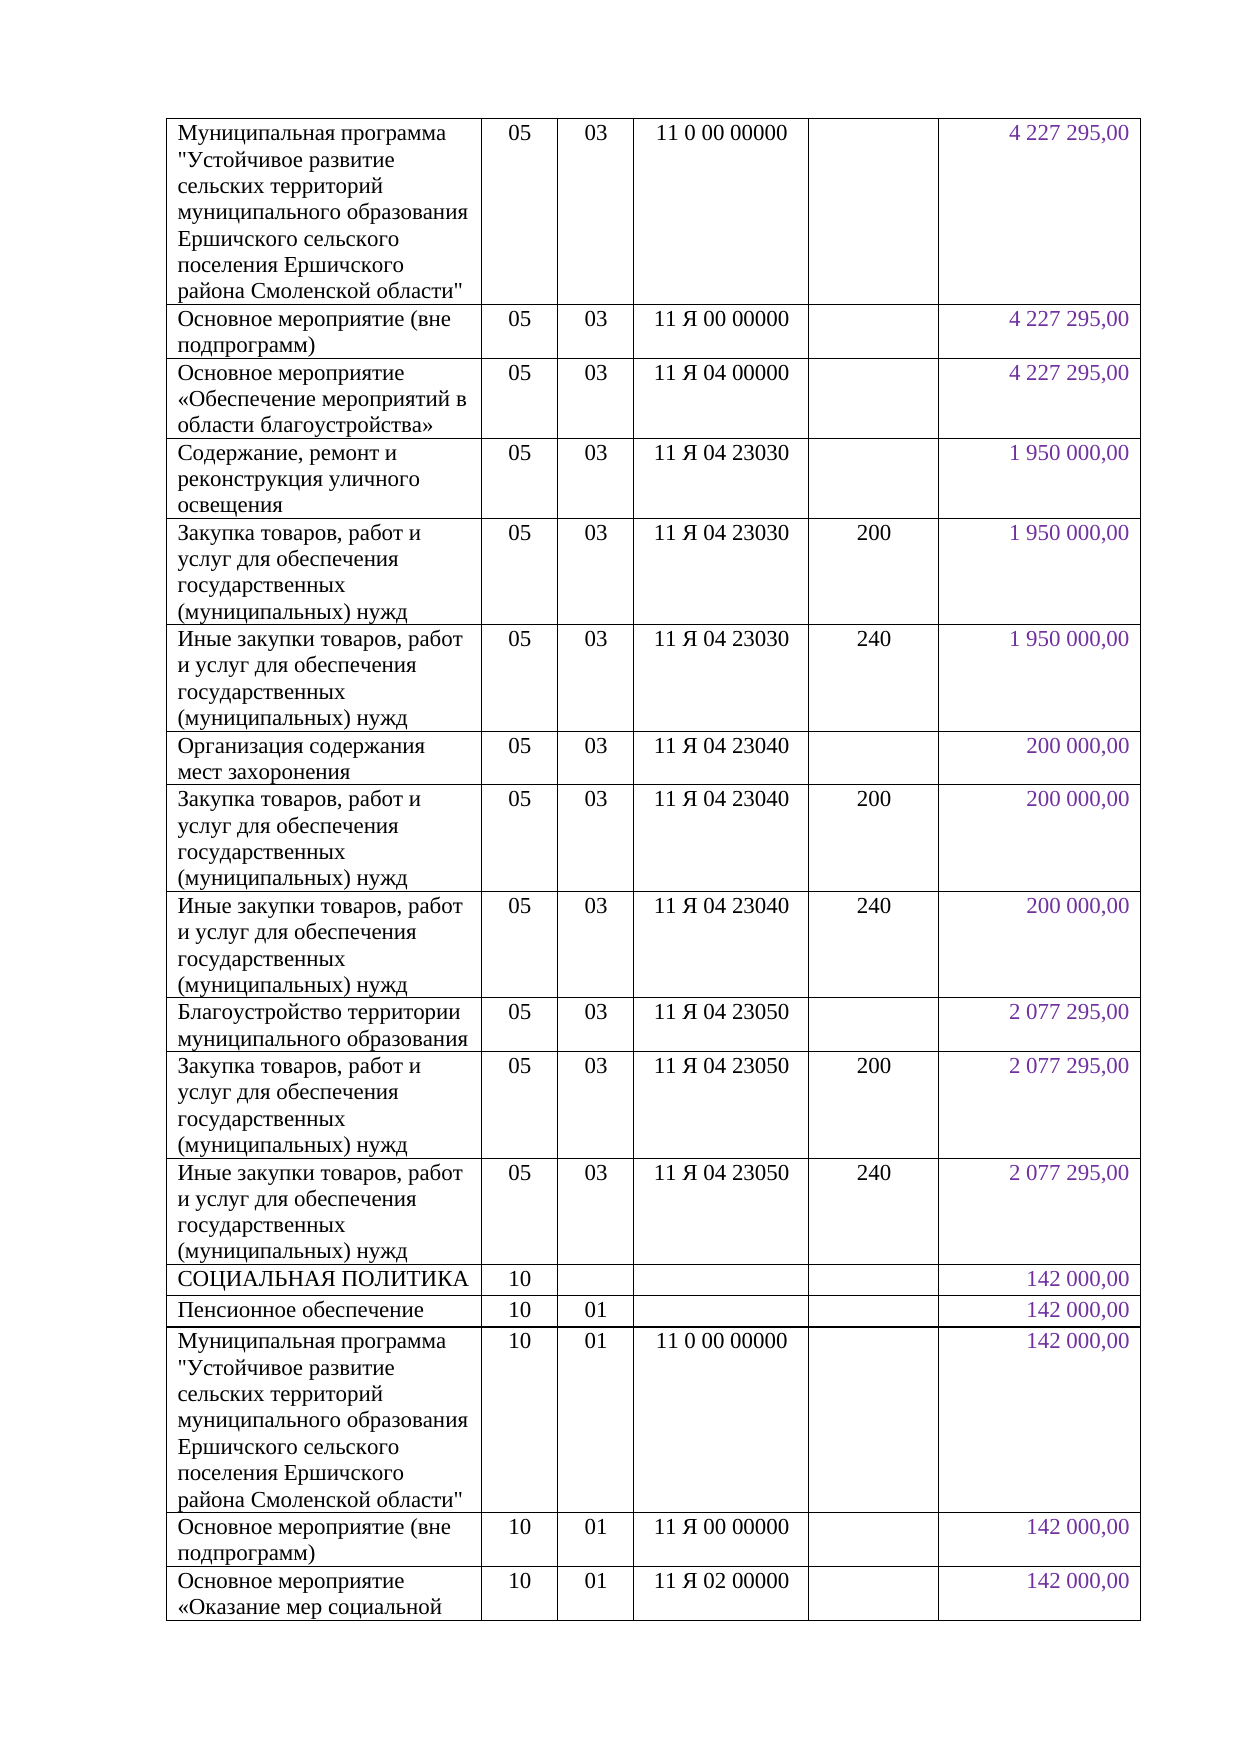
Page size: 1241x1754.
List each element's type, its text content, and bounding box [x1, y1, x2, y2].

table_cell Основное мероприятие (вне подпрограмм) [167, 1513, 481, 1566]
table_cell 03 [558, 892, 633, 997]
table_cell Основное мероприятие «Обеспечение мероприятий в области благоустройства» [167, 359, 481, 438]
table_cell [809, 305, 938, 357]
table_cell [809, 732, 938, 784]
table_cell 10 [482, 1265, 557, 1295]
table_cell 05 [482, 519, 557, 624]
table_cell 05 [482, 625, 557, 731]
table_cell [809, 1328, 938, 1512]
table_cell 142 000,00 [939, 1513, 1140, 1566]
table_cell 11 0 00 00000 [634, 119, 808, 304]
table_cell Содержание, ремонт и реконструкция уличного освещения [167, 439, 481, 518]
table_cell 05 [482, 1052, 557, 1157]
table_cell 11 Я 04 23050 [634, 1052, 808, 1157]
table_cell Основное мероприятие (вне подпрограмм) [167, 305, 481, 357]
table_cell 10 [482, 1328, 557, 1512]
table_cell [634, 1265, 808, 1295]
table_cell 11 Я 04 23050 [634, 998, 808, 1051]
table_cell 03 [558, 519, 633, 624]
table_cell Закупка товаров, работ и услуг для обеспечения государственных (муниципальных) нужд [167, 519, 481, 624]
table_cell 142 000,00 [939, 1567, 1140, 1619]
table_cell Муниципальная программа "Устойчивое развитие сельских территорий муниципального образования Ершичского сельского поселения Ершичского района Смоленской области" [167, 1328, 481, 1512]
table_cell 11 Я 04 23040 [634, 785, 808, 891]
table_cell 200 [809, 785, 938, 891]
table_cell 10 [482, 1513, 557, 1566]
table_cell 03 [558, 359, 633, 438]
table_cell [809, 359, 938, 438]
table_cell 01 [558, 1567, 633, 1619]
table_cell 01 [558, 1328, 633, 1512]
table_cell 142 000,00 [939, 1296, 1140, 1326]
table_cell 03 [558, 998, 633, 1051]
table_cell [558, 1265, 633, 1295]
table_cell 2 077 295,00 [939, 1159, 1140, 1264]
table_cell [167, 1567, 481, 1619]
table_cell Пенсионное обеспечение [167, 1296, 481, 1326]
table_cell 05 [482, 732, 557, 784]
table_cell 11 Я 04 23040 [634, 892, 808, 997]
table_cell Благоустройство территории муниципального образования [167, 998, 481, 1051]
table_cell 05 [482, 119, 557, 304]
table_cell 03 [558, 732, 633, 784]
table_cell 142 000,00 [939, 1265, 1140, 1295]
table_cell 01 [558, 1513, 633, 1566]
table_cell 05 [482, 1159, 557, 1264]
table_cell [809, 1265, 938, 1295]
table_cell 240 [809, 892, 938, 997]
table_cell 200 000,00 [939, 892, 1140, 997]
table_cell 03 [558, 785, 633, 891]
table_cell 05 [482, 305, 557, 357]
table_cell 03 [558, 439, 633, 518]
table_cell 11 0 00 00000 [634, 1328, 808, 1512]
table_cell Иные закупки товаров, работ и услуг для обеспечения государственных (муниципальных) нужд [167, 625, 481, 731]
table_cell 03 [558, 1159, 633, 1264]
table_cell 4 227 295,00 [939, 305, 1140, 357]
table_cell 05 [482, 785, 557, 891]
table_cell [809, 1513, 938, 1566]
table_cell 11 Я 04 23040 [634, 732, 808, 784]
table_cell 4 227 295,00 [939, 359, 1140, 438]
table_cell 2 077 295,00 [939, 1052, 1140, 1157]
table_cell 11 Я 04 23030 [634, 439, 808, 518]
table_cell 1 950 000,00 [939, 625, 1140, 731]
table_cell 11 Я 00 00000 [634, 305, 808, 357]
table_cell Организация содержания мест захоронения [167, 732, 481, 784]
table_cell 200 000,00 [939, 732, 1140, 784]
table_cell 03 [558, 305, 633, 357]
table_cell 11 Я 04 23030 [634, 519, 808, 624]
table_cell Иные закупки товаров, работ и услуг для обеспечения государственных (муниципальных) нужд [167, 892, 481, 997]
table_cell 10 [482, 1296, 557, 1326]
table_cell 03 [558, 625, 633, 731]
table_cell 11 Я 04 23030 [634, 625, 808, 731]
table_cell [809, 1567, 938, 1619]
table_cell 1 950 000,00 [939, 439, 1140, 518]
table_cell [809, 439, 938, 518]
table_cell 03 [558, 1052, 633, 1157]
table_cell 05 [482, 359, 557, 438]
table_cell 200 000,00 [939, 785, 1140, 891]
table_cell 05 [482, 998, 557, 1051]
table_cell 4 227 295,00 [939, 119, 1140, 304]
table_cell 240 [809, 625, 938, 731]
table_cell [809, 1296, 938, 1326]
table_cell 05 [482, 439, 557, 518]
table_cell 1 950 000,00 [939, 519, 1140, 624]
table_cell [809, 119, 938, 304]
table_cell 142 000,00 [939, 1328, 1140, 1512]
table_cell 11 Я 04 00000 [634, 359, 808, 438]
table_cell Муниципальная программа "Устойчивое развитие сельских территорий муниципального образования Ершичского сельского поселения Ершичского района Смоленской области" [167, 119, 481, 304]
table_cell [634, 1296, 808, 1326]
table_cell 2 077 295,00 [939, 998, 1140, 1051]
table_cell 03 [558, 119, 633, 304]
table_cell 11 Я 00 00000 [634, 1513, 808, 1566]
table_cell 200 [809, 519, 938, 624]
table_cell Закупка товаров, работ и услуг для обеспечения государственных (муниципальных) нужд [167, 1052, 481, 1157]
table_cell 200 [809, 1052, 938, 1157]
table_cell 11 Я 04 23050 [634, 1159, 808, 1264]
table_cell СОЦИАЛЬНАЯ ПОЛИТИКА [167, 1265, 481, 1295]
table_cell 05 [482, 892, 557, 997]
table_cell [809, 998, 938, 1051]
table_cell 240 [809, 1159, 938, 1264]
table_cell 11 Я 02 00000 [634, 1567, 808, 1619]
table_cell 01 [558, 1296, 633, 1326]
table_cell 10 [482, 1567, 557, 1619]
table_cell Иные закупки товаров, работ и услуг для обеспечения государственных (муниципальных) нужд [167, 1159, 481, 1264]
table_cell Закупка товаров, работ и услуг для обеспечения государственных (муниципальных) нужд [167, 785, 481, 891]
